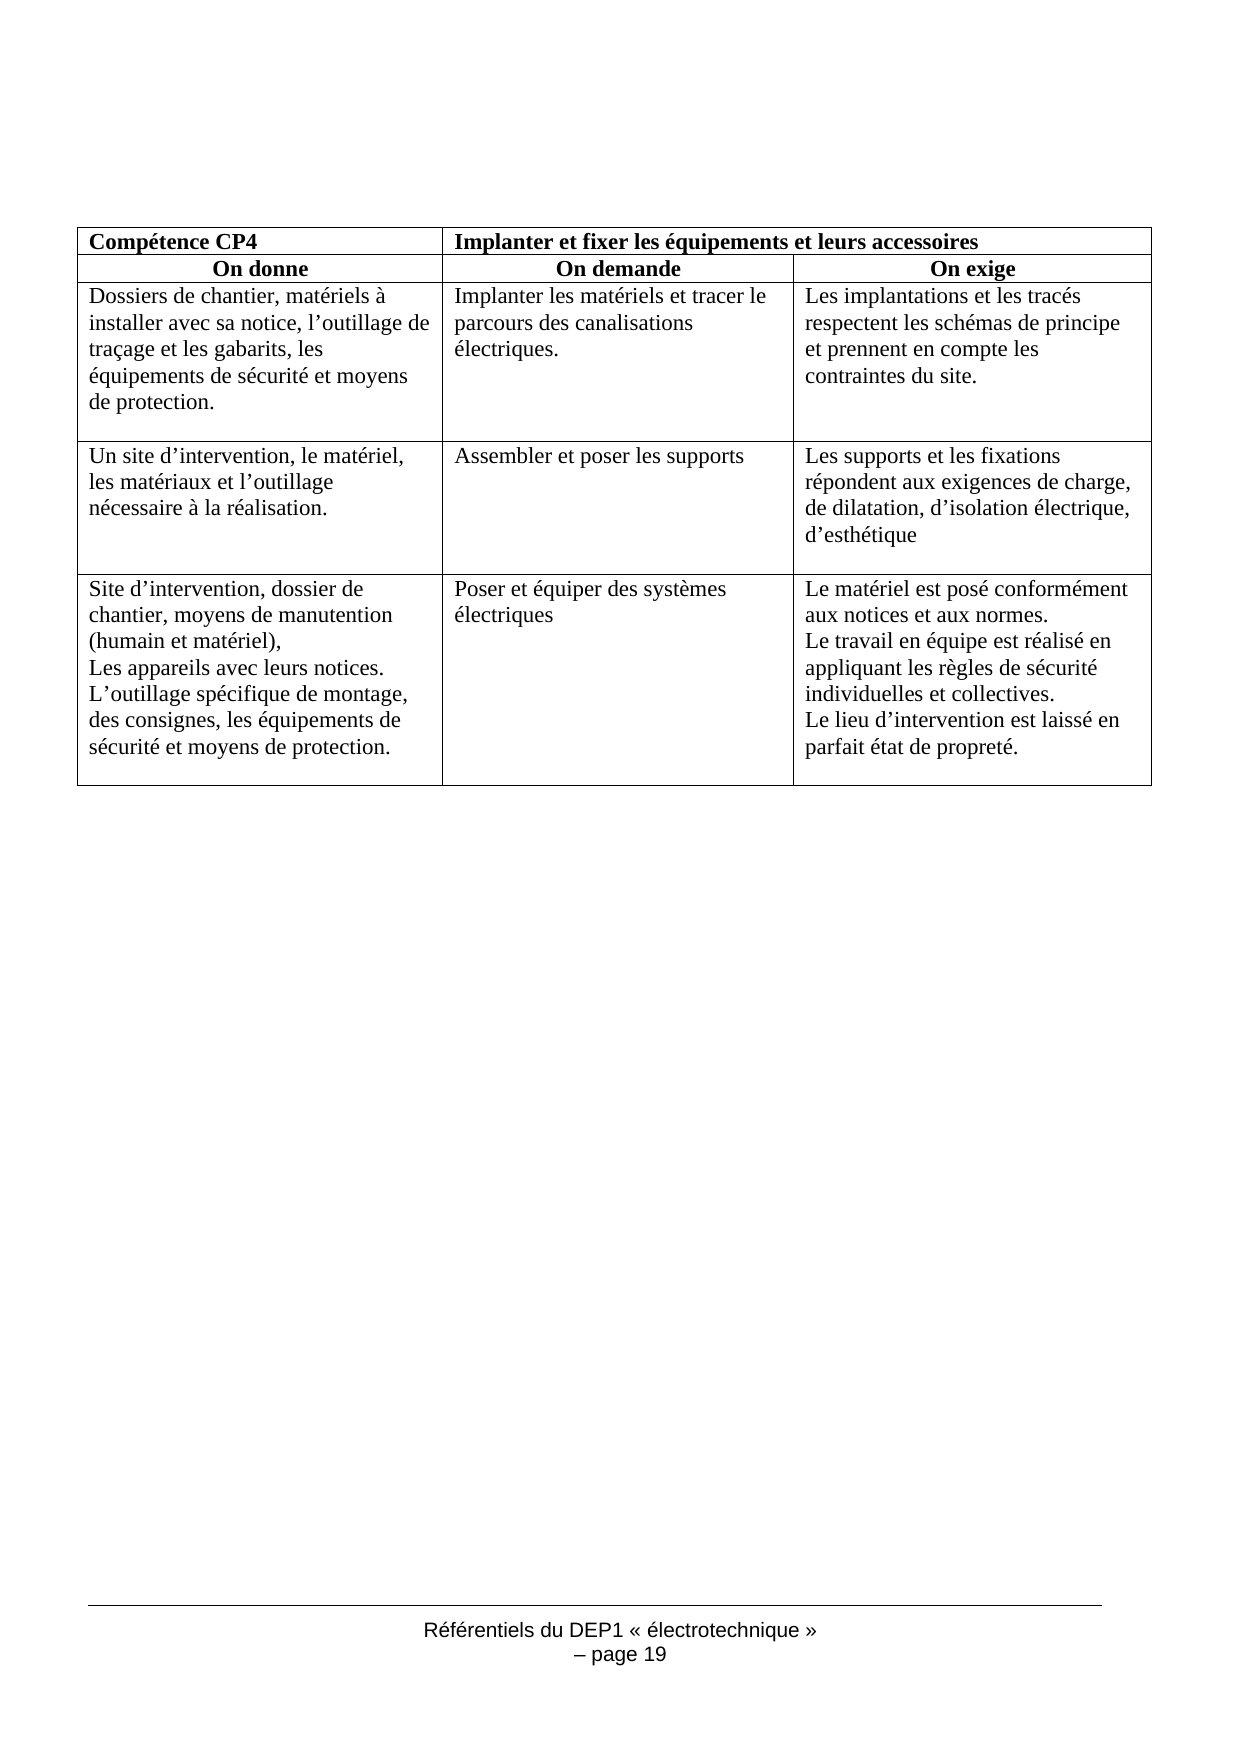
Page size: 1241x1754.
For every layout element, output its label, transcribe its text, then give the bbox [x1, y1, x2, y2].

table_cell Assembler et poser les supports [443, 442, 793, 573]
table_cell On donne [78, 255, 442, 282]
table_cell Dossiers de chantier, matériels à installer avec sa notice, l’outillage de traçage et les gabarits, les équipements de sécurité et moyens de protection. [78, 283, 442, 441]
table_cell Site d’intervention, dossier de chantier, moyens de manutention (humain et matériel), Les appareils avec leurs notices. L’outillage spécifique de montage, des consignes, les équipements de sécurité et moyens de protection. [78, 575, 442, 785]
table_header Compétence CP4 [78, 228, 442, 254]
table_cell Les implantations et les tracés respectent les schémas de principe et prennent en compte les contraintes du site. [794, 283, 1151, 441]
table_cell Implanter les matériels et tracer le parcours des canalisations électriques. [443, 283, 793, 441]
table_cell Poser et équiper des systèmes électriques [443, 575, 793, 785]
table_cell On demande [443, 255, 793, 282]
table_cell Le matériel est posé conformément aux notices et aux normes. Le travail en équipe est réalisé en appliquant les règles de sécurité individuelles et collectives. Le lieu d’intervention est laissé en parfait état de propreté. [794, 575, 1151, 785]
table_header Implanter et fixer les équipements et leurs accessoires [443, 228, 1151, 254]
table_cell Un site d’intervention, le matériel, les matériaux et l’outillage nécessaire à la réalisation. [78, 442, 442, 573]
table_cell Les supports et les fixations répondent aux exigences de charge, de dilatation, d’isolation électrique, d’esthétique [794, 442, 1151, 573]
table_cell On exige [794, 255, 1151, 282]
